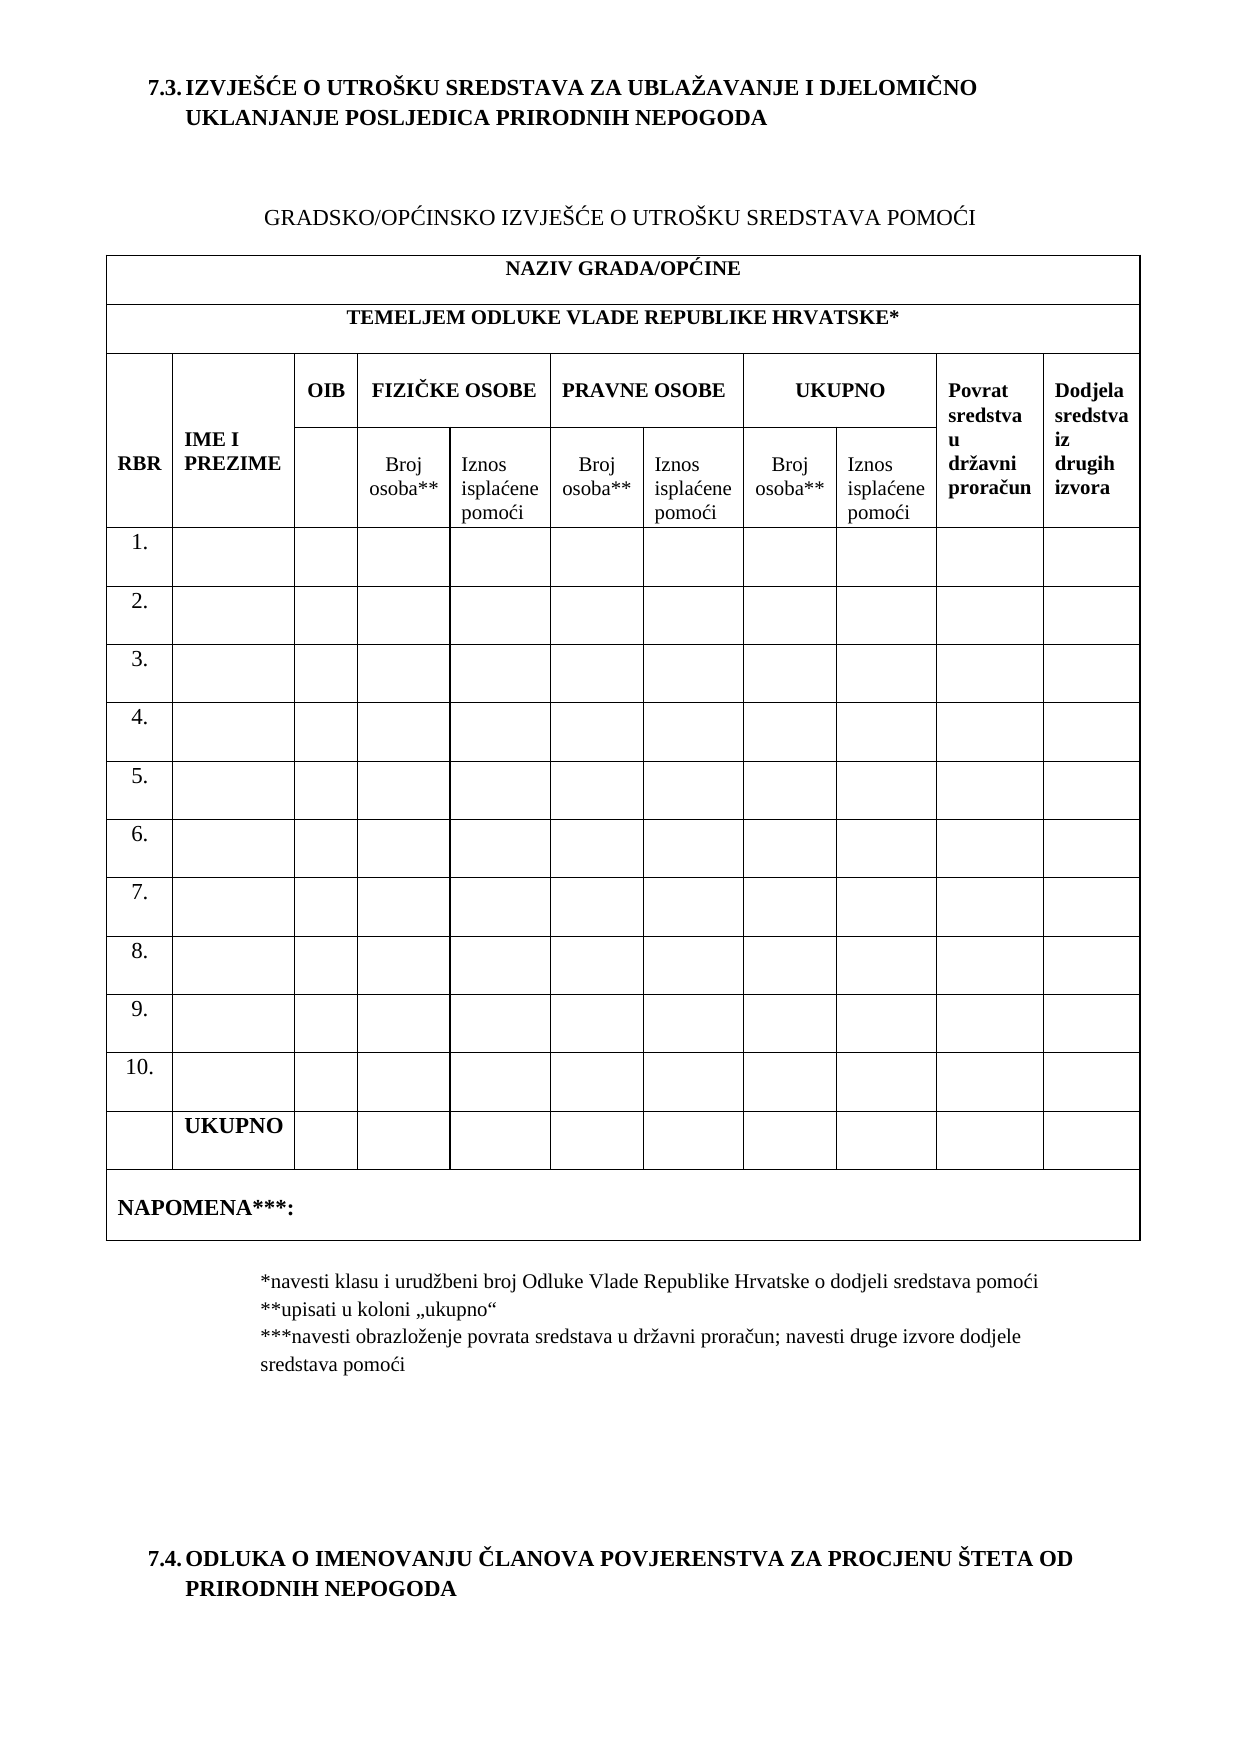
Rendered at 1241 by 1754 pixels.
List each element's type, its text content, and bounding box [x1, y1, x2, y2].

table_cell [744, 587, 836, 644]
table_cell [837, 937, 936, 994]
table_cell [644, 703, 743, 761]
table_cell [173, 937, 294, 994]
table_cell [551, 1053, 643, 1111]
table_cell [451, 587, 550, 644]
table_cell [1044, 528, 1139, 586]
table_cell [451, 995, 550, 1052]
table_cell Dodjela sredstva iz drugih izvora [1044, 354, 1139, 527]
table_cell 7. [107, 878, 172, 936]
table_cell 2. [107, 587, 172, 644]
table_cell 9. [107, 995, 172, 1052]
table_cell [173, 995, 294, 1052]
table_cell [358, 645, 449, 702]
table_cell [295, 428, 357, 527]
table_cell [744, 762, 836, 819]
table_cell [551, 878, 643, 936]
table_cell 3. [107, 645, 172, 702]
table_cell [937, 878, 1043, 936]
table_cell [644, 587, 743, 644]
table_cell [644, 937, 743, 994]
table_cell [1044, 1053, 1139, 1111]
table_cell [937, 1053, 1043, 1111]
table_cell [644, 1112, 743, 1169]
table_cell UKUPNO [173, 1112, 294, 1169]
table_cell [937, 1112, 1043, 1169]
list *navesti klasu i urudžbeni broj Odluke Vlade Republike Hrvatske o dodjeli sredstava pomoći [260, 1269, 1093, 1293]
table_cell [837, 645, 936, 702]
table_cell [551, 762, 643, 819]
table_cell [1044, 762, 1139, 819]
table_cell [358, 703, 449, 761]
table_cell PRAVNE OSOBE [551, 354, 743, 427]
table_cell [644, 878, 743, 936]
list ODLUKA O IMENOVANJU ČLANOVA POVJERENSTVA ZA PROCJENU ŠTETA OD PRIRODNIH NEPOGODA [148, 1545, 1093, 1602]
table_cell [173, 878, 294, 936]
table_cell [1044, 820, 1139, 877]
table_cell [358, 587, 449, 644]
table_cell 5. [107, 762, 172, 819]
table_cell [837, 587, 936, 644]
table_cell [937, 937, 1043, 994]
table_cell [744, 1053, 836, 1111]
table_cell [295, 587, 357, 644]
table_cell [837, 528, 936, 586]
table_cell [173, 587, 294, 644]
list **upisati u koloni „ukupno“ [260, 1297, 1093, 1321]
table_cell [551, 645, 643, 702]
table_cell [644, 528, 743, 586]
table_cell OIB [295, 354, 357, 427]
table_cell [451, 820, 550, 877]
table_cell [1044, 937, 1139, 994]
table_cell 8. [107, 937, 172, 994]
table_cell [358, 762, 449, 819]
table_cell [644, 1053, 743, 1111]
table_cell [744, 878, 836, 936]
table_cell [551, 587, 643, 644]
table_cell [1044, 703, 1139, 761]
table_cell [937, 820, 1043, 877]
table_cell [551, 1112, 643, 1169]
table_cell [1044, 995, 1139, 1052]
table_cell [837, 762, 936, 819]
table_cell RBR [107, 354, 172, 527]
table_cell [937, 645, 1043, 702]
table_cell [644, 762, 743, 819]
table_cell [837, 820, 936, 877]
table_cell [1044, 645, 1139, 702]
table_cell [295, 645, 357, 702]
table_cell [358, 820, 449, 877]
table_cell Broj osoba** [358, 428, 449, 527]
list IZVJEŠĆE O UTROŠKU SREDSTAVA ZA UBLAŽAVANJE I DJELOMIČNO UKLANJANJE POSLJEDICA PRIRODNIH NEPOGODA [148, 74, 1093, 130]
table_cell 6. [107, 820, 172, 877]
table_cell [173, 645, 294, 702]
table_cell [837, 1112, 936, 1169]
table_cell [295, 995, 357, 1052]
table_cell [358, 937, 449, 994]
table_cell [744, 820, 836, 877]
table_cell [451, 762, 550, 819]
table_cell [358, 1053, 449, 1111]
table_cell [451, 1053, 550, 1111]
table_cell UKUPNO [744, 354, 936, 427]
table_cell [295, 937, 357, 994]
text GRADSKO/OPĆINSKO IZVJEŠĆE O UTROŠKU SREDSTAVA POMOĆI [148, 203, 1093, 230]
table_cell IME I PREZIME [173, 354, 294, 527]
table_cell [937, 762, 1043, 819]
table_cell [295, 762, 357, 819]
table_cell 10. [107, 1053, 172, 1111]
table_cell Iznos isplaćene pomoći [644, 428, 743, 527]
table_cell 1. [107, 528, 172, 586]
table_cell [644, 820, 743, 877]
table_cell [451, 703, 550, 761]
table_cell [551, 937, 643, 994]
table_cell [744, 645, 836, 702]
table_cell FIZIČKE OSOBE [358, 354, 550, 427]
table_cell [451, 645, 550, 702]
table_cell [451, 878, 550, 936]
table_cell [837, 995, 936, 1052]
table_cell [358, 878, 449, 936]
table_cell [1044, 1112, 1139, 1169]
table_cell [295, 878, 357, 936]
table_cell [937, 587, 1043, 644]
table_cell [744, 528, 836, 586]
table_cell [1044, 878, 1139, 936]
table_cell [644, 645, 743, 702]
table_cell [451, 528, 550, 586]
table_cell [173, 762, 294, 819]
table_cell [451, 1112, 550, 1169]
table_cell [295, 703, 357, 761]
table_cell NAPOMENA***: [107, 1170, 1139, 1240]
table_cell [173, 528, 294, 586]
table_cell [295, 1112, 357, 1169]
table_cell [173, 703, 294, 761]
table_cell [1044, 587, 1139, 644]
list ***navesti obrazloženje povrata sredstava u državni proračun; navesti druge izvore dodjele sredstava pomoći [260, 1324, 1093, 1376]
table_cell [551, 528, 643, 586]
table_cell TEMELJEM ODLUKE VLADE REPUBLIKE HRVATSKE* [107, 305, 1139, 353]
table_cell [837, 878, 936, 936]
table_cell [837, 1053, 936, 1111]
table_cell [358, 1112, 449, 1169]
table_cell [744, 703, 836, 761]
table_cell [744, 937, 836, 994]
table_cell Iznos isplaćene pomoći [837, 428, 936, 527]
table_cell [107, 1112, 172, 1169]
table_cell [451, 937, 550, 994]
table_cell [295, 1053, 357, 1111]
table_cell [551, 995, 643, 1052]
table_cell Povrat sredstva u državni proračun [937, 354, 1043, 527]
table_header NAZIV GRADA/OPĆINE [107, 256, 1139, 304]
table_cell [173, 1053, 294, 1111]
table_cell Iznos isplaćene pomoći [451, 428, 550, 527]
table_cell [744, 995, 836, 1052]
table_cell [295, 820, 357, 877]
table_cell [551, 703, 643, 761]
table_cell [837, 703, 936, 761]
table_cell [551, 820, 643, 877]
table_cell [744, 1112, 836, 1169]
table_cell [295, 528, 357, 586]
table_cell [937, 703, 1043, 761]
table_cell 4. [107, 703, 172, 761]
table_cell Broj osoba** [551, 428, 643, 527]
table_cell [173, 820, 294, 877]
table_cell [937, 995, 1043, 1052]
table_cell [644, 995, 743, 1052]
table_cell [358, 995, 449, 1052]
table_cell Broj osoba** [744, 428, 836, 527]
table_cell [358, 528, 449, 586]
table_cell [937, 528, 1043, 586]
